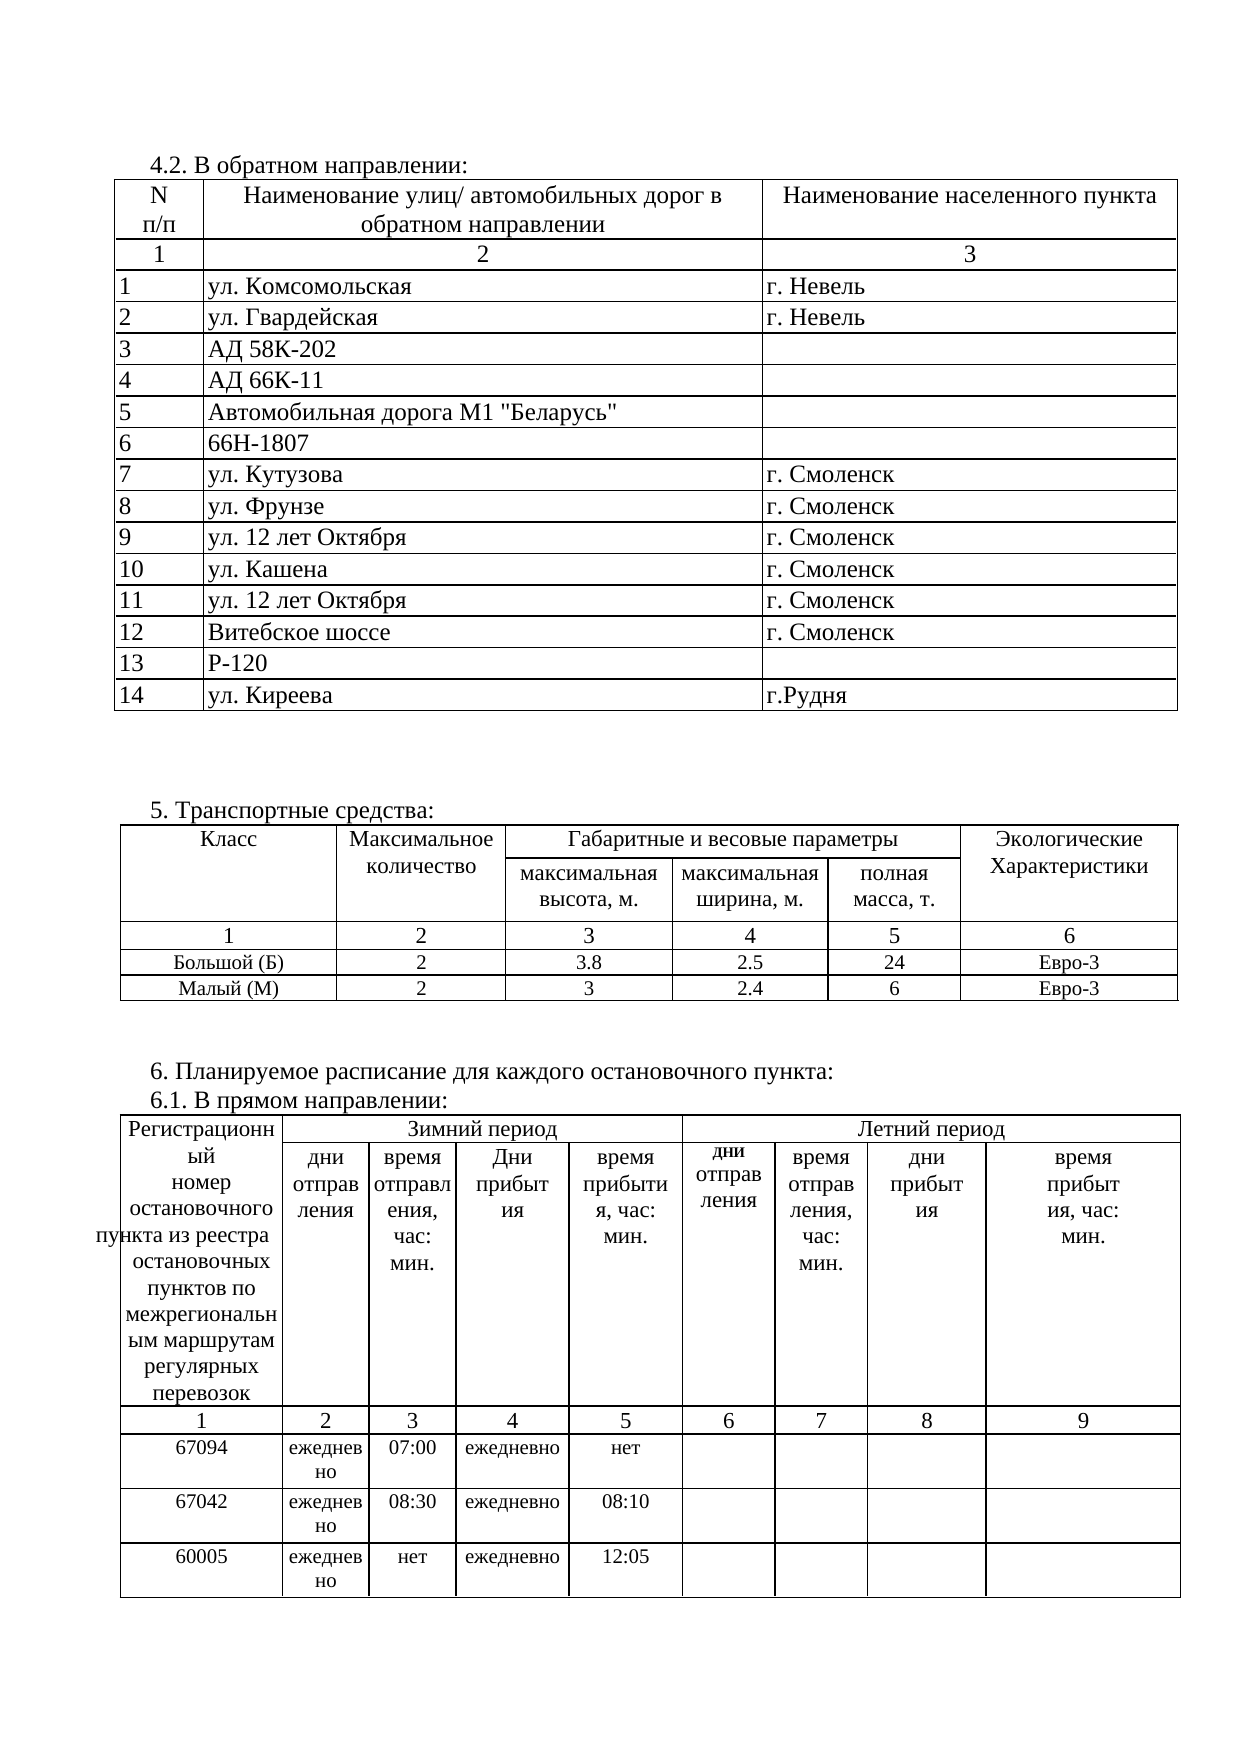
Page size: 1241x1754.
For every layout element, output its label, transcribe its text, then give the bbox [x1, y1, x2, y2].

table_cell 1 [121, 1407, 282, 1433]
table_cell 3 [506, 922, 672, 948]
table_cell 14 [115, 679, 203, 710]
table_cell [987, 1489, 1180, 1542]
table_cell 2 [204, 240, 762, 269]
table_cell время отправл ения, час: мин. [370, 1143, 455, 1405]
table_cell 8 [868, 1407, 985, 1433]
table_cell [776, 1544, 867, 1596]
table_cell 08:30 [370, 1489, 455, 1542]
table_cell г. Смоленск [763, 521, 1177, 552]
table_cell 67094 [121, 1435, 282, 1488]
table_cell [987, 1544, 1180, 1596]
table_cell Большой (Б) [121, 950, 336, 974]
table_cell 6 [829, 976, 960, 1000]
table_cell 6 [683, 1407, 774, 1433]
table_cell Евро-3 [961, 950, 1177, 974]
table_cell 08:10 [570, 1489, 682, 1542]
table_cell [776, 1435, 867, 1488]
table_cell [683, 1489, 774, 1542]
table_cell 13 [115, 648, 203, 678]
table_cell [763, 364, 1177, 395]
table_cell 2.5 [673, 950, 827, 974]
text 4.2. В обратном направлении: [150, 150, 1090, 179]
table_cell 5 [115, 396, 203, 427]
table_cell 3 [506, 976, 672, 1000]
table_cell Евро-3 [961, 976, 1177, 1000]
table_cell 4 [457, 1407, 568, 1433]
table_header Наименование населенного пункта [763, 180, 1177, 238]
table_cell 2 [337, 922, 505, 948]
table_cell ул. Кашена [204, 554, 762, 584]
table_cell 2 [283, 1407, 368, 1433]
table_header Габаритные и весовые параметры [506, 826, 960, 857]
table_cell 7 [776, 1407, 867, 1433]
table_header Летний период [683, 1116, 1180, 1142]
table_cell 11 [115, 585, 203, 615]
table_cell АД 66К-11 [204, 365, 762, 395]
table_cell г. Смоленск [763, 615, 1177, 647]
table_cell [987, 1435, 1180, 1488]
table_cell [776, 1489, 867, 1542]
table_cell 66Н-1807 [204, 428, 762, 458]
table_cell Малый (М) [121, 976, 336, 1000]
table_cell полная масса, т. [829, 859, 960, 921]
table_cell 12:05 [570, 1544, 682, 1596]
table_cell дни отправ ления [283, 1143, 368, 1405]
table_cell ДНИ отправ ления [683, 1143, 774, 1405]
table_cell 10 [115, 554, 203, 584]
text 6.1. В прямом направлении: [150, 1085, 1090, 1114]
table_cell 6 [115, 428, 203, 458]
table_cell [868, 1489, 985, 1542]
table_cell время отправ ления, час: мин. [776, 1143, 867, 1405]
table_cell время прибыти я, час: мин. [570, 1143, 682, 1405]
table_cell 3.8 [506, 950, 672, 974]
table_cell [763, 395, 1177, 427]
table_cell 1 [115, 270, 203, 301]
table_cell 24 [829, 950, 960, 974]
table_cell ул. Фрунзе [204, 491, 762, 521]
table_cell ежедневно [283, 1435, 368, 1488]
text 6. Планируемое расписание для каждого остановочного пункта: [150, 1056, 1090, 1085]
table_cell ежедневно [283, 1489, 368, 1542]
table_cell 4 [673, 922, 827, 948]
table_cell ул. 12 лет Октября [204, 523, 762, 552]
table_cell 3 [370, 1407, 455, 1433]
table_header Зимний период [283, 1116, 682, 1142]
table_cell [683, 1544, 774, 1596]
table_cell г. Смоленск [763, 458, 1177, 489]
table_cell [868, 1544, 985, 1596]
table_cell 12 [115, 616, 203, 647]
table_cell 07:00 [370, 1435, 455, 1488]
table_cell [683, 1435, 774, 1488]
table_cell 9 [987, 1407, 1180, 1433]
table_cell ул. 12 лет Октября [204, 586, 762, 615]
table_cell 60005 [121, 1544, 282, 1596]
table_cell [763, 332, 1177, 364]
table_cell 3 [115, 333, 203, 364]
table_cell 5 [570, 1407, 682, 1433]
text 5. Транспортные средства: [150, 795, 1090, 824]
table_header N п/п [115, 180, 203, 238]
table_cell ул. Кутузова [204, 460, 762, 489]
table_cell 6 [961, 922, 1177, 948]
table_cell г.Рудня [763, 678, 1177, 710]
table_cell максимальная ширина, м. [673, 859, 827, 921]
table_cell 9 [115, 522, 203, 552]
table_header Класс [121, 826, 336, 921]
table_header Максимальное количество [337, 826, 505, 921]
table_cell г. Смоленск [763, 584, 1177, 615]
table_cell 2.4 [673, 976, 827, 1000]
table_cell максимальная высота, м. [506, 859, 672, 921]
table_cell 67042 [121, 1489, 282, 1542]
table_cell ул. Гвардейская [204, 302, 762, 332]
table_cell АД 58К-202 [204, 334, 762, 364]
table_cell дни прибыт ия [868, 1143, 985, 1405]
table_cell [763, 427, 1177, 458]
table_cell 3 [763, 238, 1177, 269]
table_header Экологические Характеристики [961, 826, 1177, 921]
table_cell время прибыт ия, час: мин. [987, 1143, 1180, 1405]
table_cell 8 [115, 491, 203, 521]
table_cell 2 [337, 950, 505, 974]
table_header Наименование улиц/ автомобильных дорог в обратном направлении [204, 180, 762, 238]
table_cell г. Смоленск [763, 490, 1177, 521]
table_cell 7 [115, 459, 203, 489]
table_cell нет [370, 1544, 455, 1596]
table_cell ул. Комсомольская [204, 271, 762, 301]
table_cell 4 [115, 365, 203, 395]
table_cell ежедневно [457, 1435, 568, 1488]
table_cell г. Невель [763, 269, 1177, 301]
table_cell г. Невель [763, 301, 1177, 332]
table_cell нет [570, 1435, 682, 1488]
table_cell 5 [829, 922, 960, 948]
table_cell [763, 647, 1177, 678]
table_cell Дни прибыт ия [457, 1143, 568, 1405]
table_cell Витебское шоссе [204, 617, 762, 647]
table_cell 2 [115, 302, 203, 332]
table_cell 1 [121, 922, 336, 948]
table_cell Р-120 [204, 648, 762, 678]
table_cell ежедневно [457, 1544, 568, 1596]
table_cell г. Смоленск [763, 553, 1177, 584]
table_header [121, 1116, 282, 1405]
table_cell [868, 1435, 985, 1488]
table_cell ежедневно [283, 1544, 368, 1596]
table_cell Автомобильная дорога М1 "Беларусь" [204, 397, 762, 427]
table_cell 1 [115, 239, 203, 269]
table_cell 2 [337, 976, 505, 1000]
table_cell ул. Киреева [204, 680, 762, 710]
table_cell ежедневно [457, 1489, 568, 1542]
